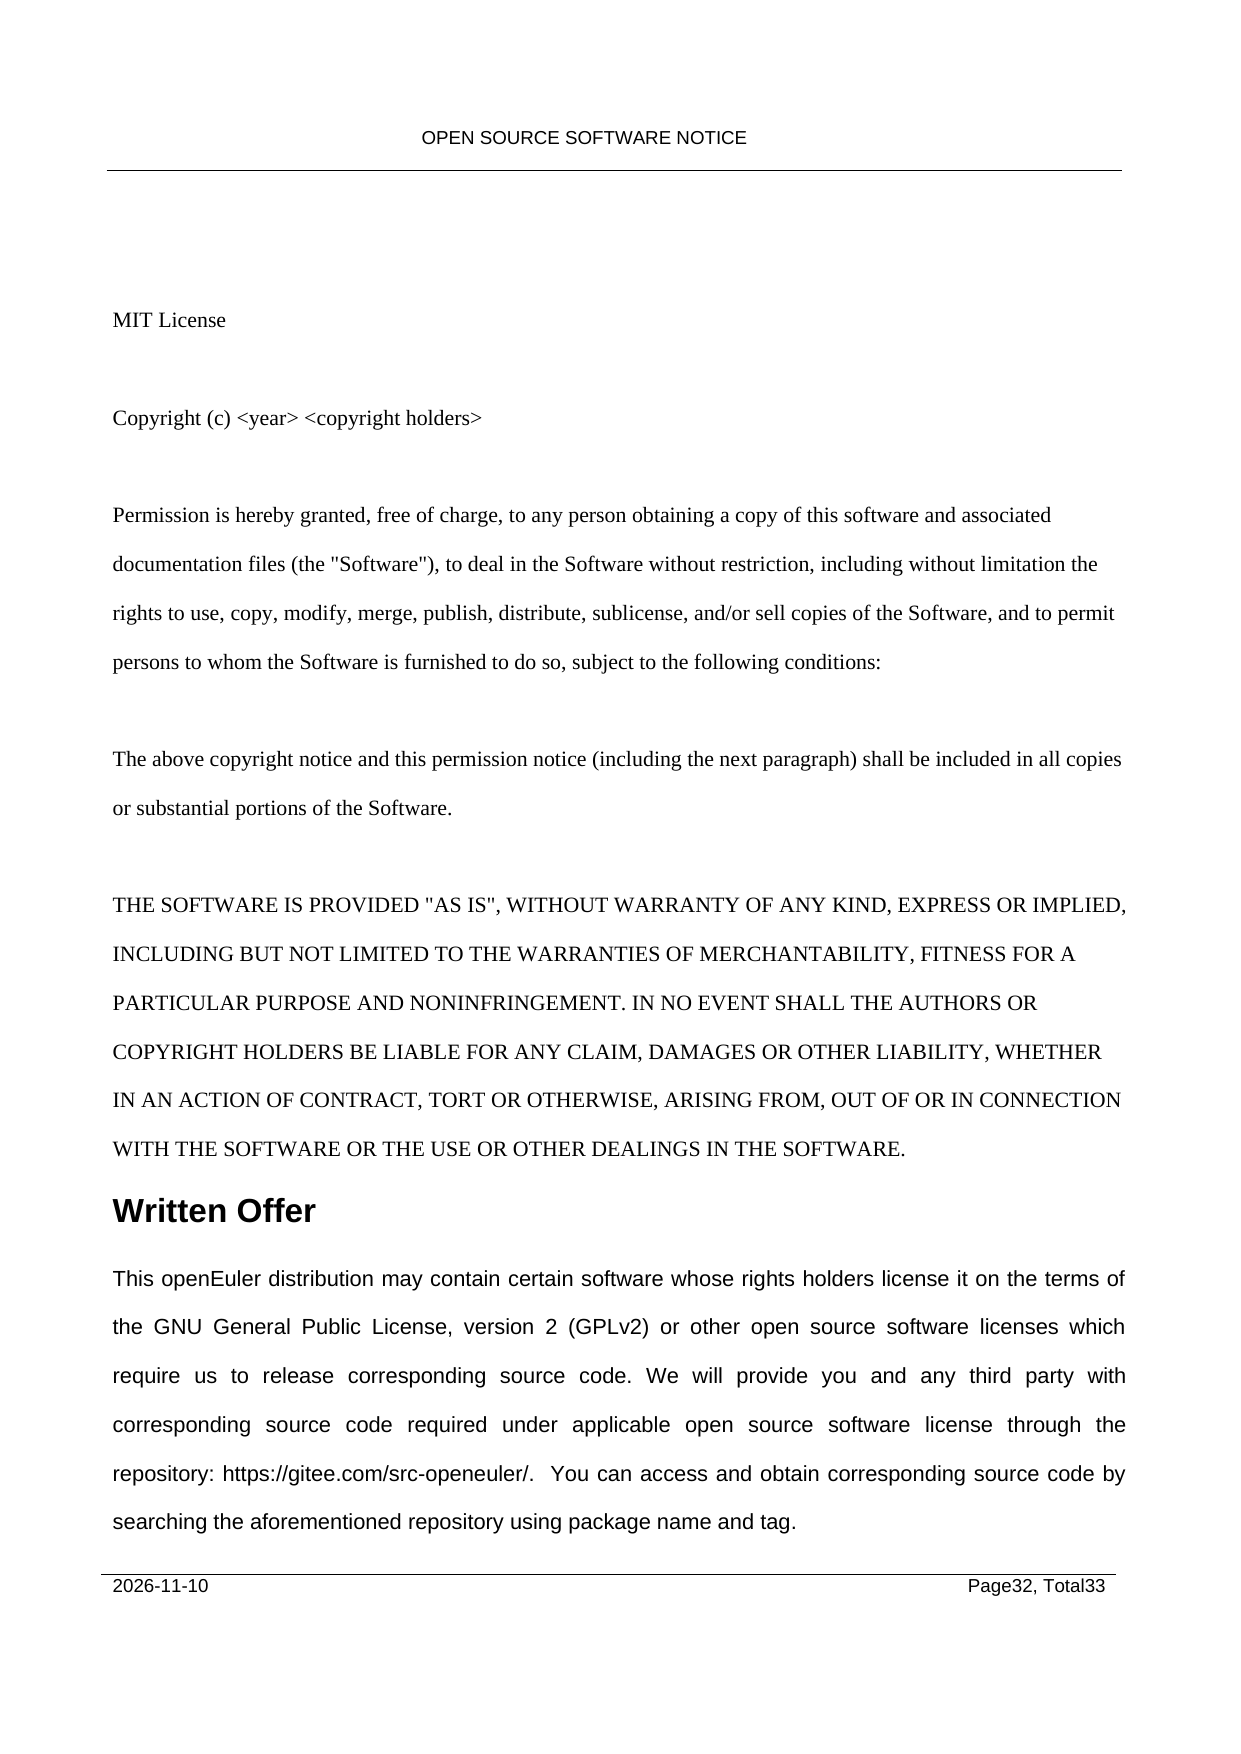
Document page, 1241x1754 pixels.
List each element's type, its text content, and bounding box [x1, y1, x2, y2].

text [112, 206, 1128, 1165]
text Written Offer [112, 1178, 1128, 1243]
text This openEuler distribution may contain certain software whose rights holders license it on the terms of the GNU General Public License, version 2 (GPLv2) or other open source software licenses which require us to release corresponding source code. We will provide you and any third party with corresponding source code required under applicable open source software license through the repository: https://gitee.com/src-openeuler/. You can access and obtain corresponding source code by searching the aforementioned repository using package name and tag. [112, 1262, 1128, 1538]
